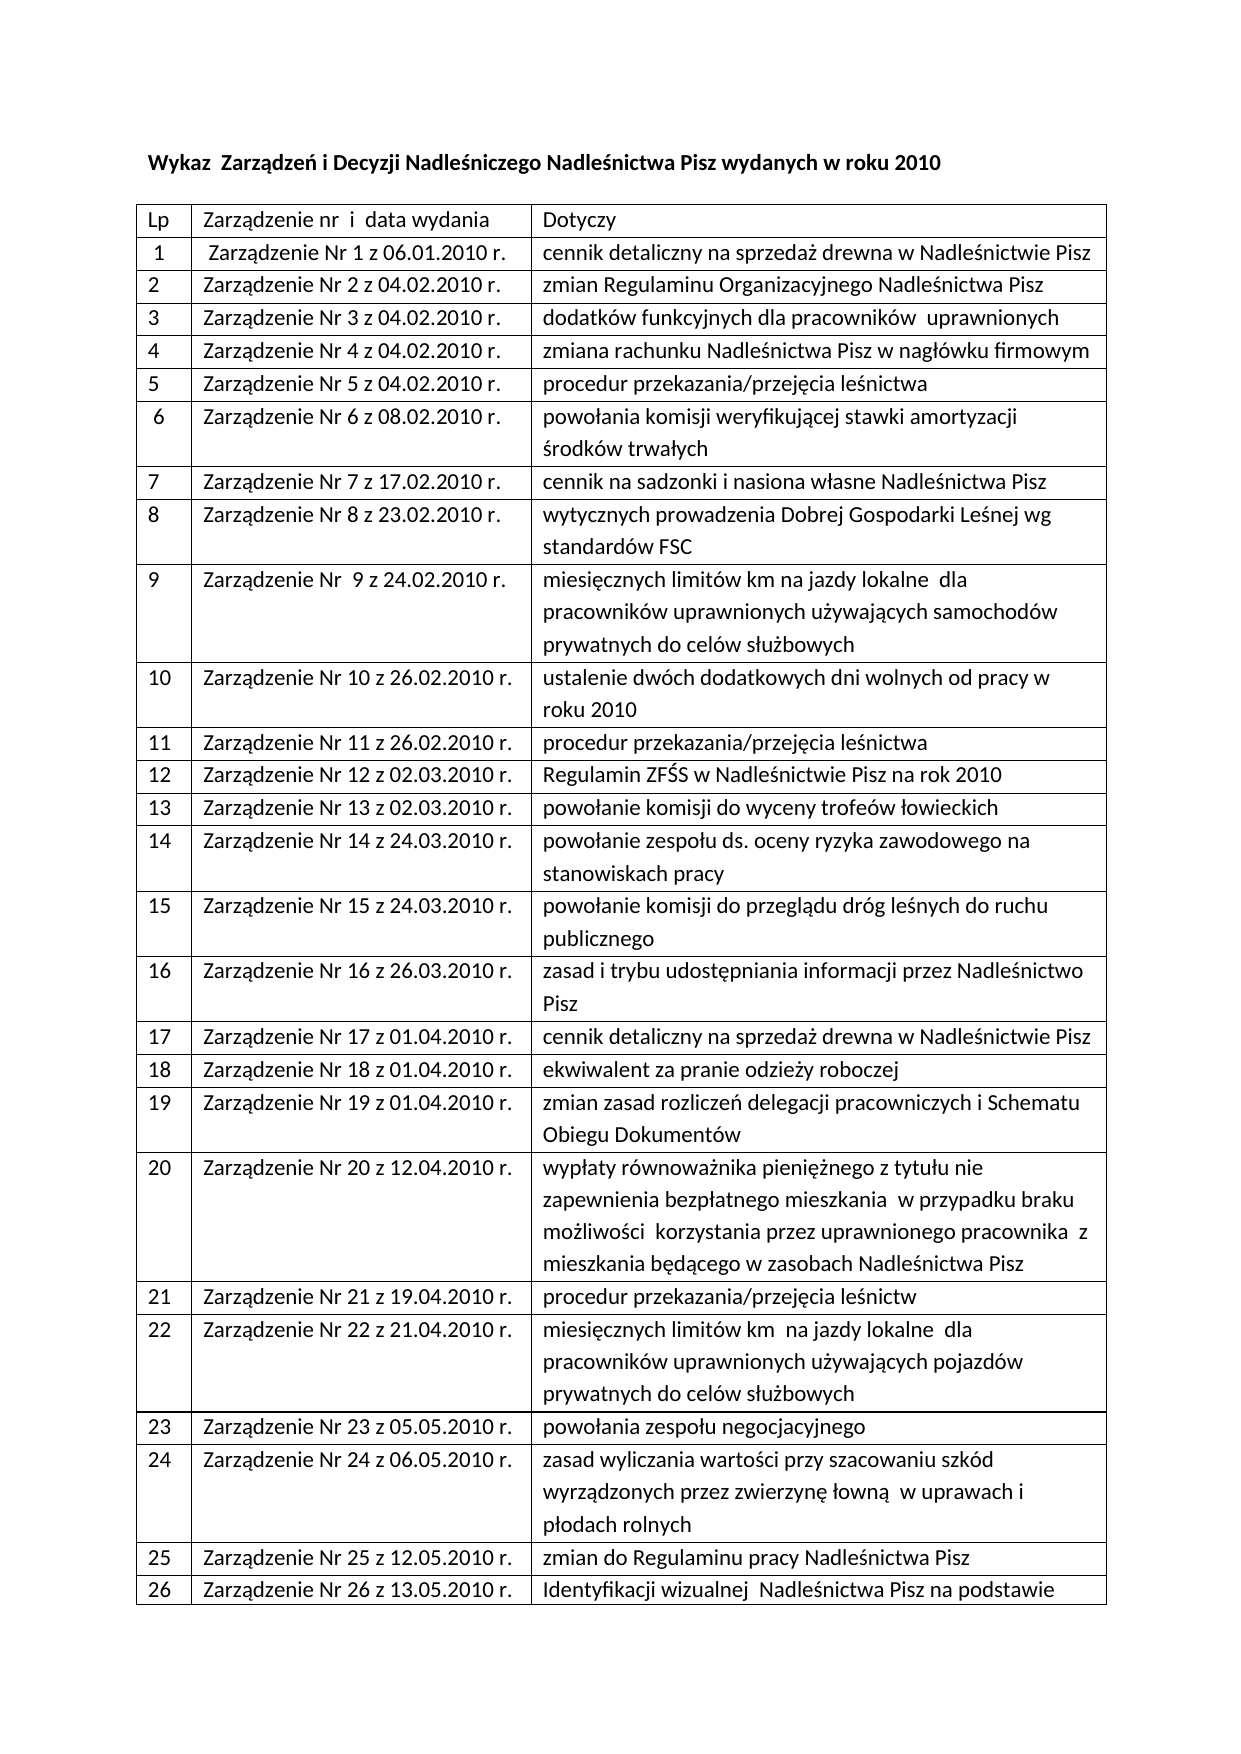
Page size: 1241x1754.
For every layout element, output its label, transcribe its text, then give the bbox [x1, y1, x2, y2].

table_cell 4 [137, 336, 191, 368]
table_cell Zarządzenie Nr 3 z 04.02.2010 r. [192, 304, 531, 335]
table_cell 24 [137, 1445, 191, 1542]
table_cell powołania zespołu negocjacyjnego [532, 1413, 1106, 1444]
table_cell 3 [137, 304, 191, 335]
table_cell Zarządzenie Nr 14 z 24.03.2010 r. [192, 826, 531, 891]
table_cell Zarządzenie Nr 15 z 24.03.2010 r. [192, 892, 531, 956]
table_header Zarządzenie nr i data wydania [192, 205, 531, 237]
table_cell cennik na sadzonki i nasiona własne Nadleśnictwa Pisz [532, 467, 1106, 499]
table_cell 20 [137, 1153, 191, 1281]
table_cell 17 [137, 1022, 191, 1054]
table_header Lp [137, 205, 191, 237]
table_cell 25 [137, 1543, 191, 1574]
table_cell Zarządzenie Nr 4 z 04.02.2010 r. [192, 336, 531, 368]
table_cell 18 [137, 1055, 191, 1087]
table_cell 21 [137, 1282, 191, 1314]
table_cell Zarządzenie Nr 5 z 04.02.2010 r. [192, 369, 531, 401]
table_cell zmian Regulaminu Organizacyjnego Nadleśnictwa Pisz [532, 271, 1106, 302]
table_cell 11 [137, 728, 191, 759]
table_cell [532, 1576, 1106, 1603]
table_cell zmian do Regulaminu pracy Nadleśnictwa Pisz [532, 1543, 1106, 1574]
table_cell ekwiwalent za pranie odzieży roboczej [532, 1055, 1106, 1087]
table_cell Zarządzenie Nr 18 z 01.04.2010 r. [192, 1055, 531, 1087]
table_cell wypłaty równoważnika pieniężnego z tytułu nie zapewnienia bezpłatnego mieszkania w przypadku braku możliwości korzystania przez uprawnionego pracownika z mieszkania będącego w zasobach Nadleśnictwa Pisz [532, 1153, 1106, 1281]
table_cell cennik detaliczny na sprzedaż drewna w Nadleśnictwie Pisz [532, 238, 1106, 269]
table_cell 1 [137, 238, 191, 269]
table_cell procedur przekazania/przejęcia leśnictwa [532, 369, 1106, 401]
table_cell 22 [137, 1315, 191, 1411]
table_cell powołanie zespołu ds. oceny ryzyka zawodowego na stanowiskach pracy [532, 826, 1106, 891]
table_cell 19 [137, 1088, 191, 1152]
table_cell Zarządzenie Nr 21 z 19.04.2010 r. [192, 1282, 531, 1314]
table_cell 8 [137, 500, 191, 564]
table_cell Zarządzenie Nr 13 z 02.03.2010 r. [192, 794, 531, 825]
table_cell zasad i trybu udostępniania informacji przez Nadleśnictwo Pisz [532, 957, 1106, 1021]
table_cell Zarządzenie Nr 17 z 01.04.2010 r. [192, 1022, 531, 1054]
table_cell 9 [137, 565, 191, 662]
table_cell powołania komisji weryfikującej stawki amortyzacji środków trwałych [532, 402, 1106, 466]
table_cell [192, 1576, 531, 1603]
table_cell Zarządzenie Nr 10 z 26.02.2010 r. [192, 663, 531, 727]
table_cell Zarządzenie Nr 11 z 26.02.2010 r. [192, 728, 531, 759]
table_cell Zarządzenie Nr 19 z 01.04.2010 r. [192, 1088, 531, 1152]
table_cell Zarządzenie Nr 12 z 02.03.2010 r. [192, 761, 531, 792]
table_cell miesięcznych limitów km na jazdy lokalne dla pracowników uprawnionych używających pojazdów prywatnych do celów służbowych [532, 1315, 1106, 1411]
table_cell wytycznych prowadzenia Dobrej Gospodarki Leśnej wg standardów FSC [532, 500, 1106, 564]
table_cell Zarządzenie Nr 24 z 06.05.2010 r. [192, 1445, 531, 1542]
table_cell procedur przekazania/przejęcia leśnictw [532, 1282, 1106, 1314]
table_cell Zarządzenie Nr 16 z 26.03.2010 r. [192, 957, 531, 1021]
table_cell 15 [137, 892, 191, 956]
table_cell zmiana rachunku Nadleśnictwa Pisz w nagłówku firmowym [532, 336, 1106, 368]
table_cell Zarządzenie Nr 6 z 08.02.2010 r. [192, 402, 531, 466]
table_cell procedur przekazania/przejęcia leśnictwa [532, 728, 1106, 759]
table_cell 6 [137, 402, 191, 466]
table_cell Zarządzenie Nr 8 z 23.02.2010 r. [192, 500, 531, 564]
table_cell zasad wyliczania wartości przy szacowaniu szkód wyrządzonych przez zwierzynę łowną w uprawach i płodach rolnych [532, 1445, 1106, 1542]
text Wykaz Zarządzeń i Decyzji Nadleśniczego Nadleśnictwa Pisz wydanych w roku 2010 [148, 148, 1093, 176]
table_cell powołanie komisji do przeglądu dróg leśnych do ruchu publicznego [532, 892, 1106, 956]
table_cell 16 [137, 957, 191, 1021]
table_cell zmian zasad rozliczeń delegacji pracowniczych i Schematu Obiegu Dokumentów [532, 1088, 1106, 1152]
table_cell 13 [137, 794, 191, 825]
table_cell 2 [137, 271, 191, 302]
table_cell Zarządzenie Nr 7 z 17.02.2010 r. [192, 467, 531, 499]
table_cell Zarządzenie Nr 22 z 21.04.2010 r. [192, 1315, 531, 1411]
table_cell Regulamin ZFŚS w Nadleśnictwie Pisz na rok 2010 [532, 761, 1106, 792]
table_header Dotyczy [532, 205, 1106, 237]
table_cell 14 [137, 826, 191, 891]
table_cell ustalenie dwóch dodatkowych dni wolnych od pracy w roku 2010 [532, 663, 1106, 727]
table_cell Zarządzenie Nr 9 z 24.02.2010 r. [192, 565, 531, 662]
table_cell 10 [137, 663, 191, 727]
table_cell miesięcznych limitów km na jazdy lokalne dla pracowników uprawnionych używających samochodów prywatnych do celów służbowych [532, 565, 1106, 662]
table_cell 5 [137, 369, 191, 401]
table_cell 12 [137, 761, 191, 792]
table_cell Zarządzenie Nr 20 z 12.04.2010 r. [192, 1153, 531, 1281]
table_cell 7 [137, 467, 191, 499]
table_cell Zarządzenie Nr 1 z 06.01.2010 r. [192, 238, 531, 269]
table_cell Zarządzenie Nr 2 z 04.02.2010 r. [192, 271, 531, 302]
table_cell Zarządzenie Nr 23 z 05.05.2010 r. [192, 1413, 531, 1444]
table_cell dodatków funkcyjnych dla pracowników uprawnionych [532, 304, 1106, 335]
table_cell powołanie komisji do wyceny trofeów łowieckich [532, 794, 1106, 825]
table_cell 23 [137, 1413, 191, 1444]
table_cell 26 [137, 1576, 191, 1603]
table_cell cennik detaliczny na sprzedaż drewna w Nadleśnictwie Pisz [532, 1022, 1106, 1054]
table_cell Zarządzenie Nr 25 z 12.05.2010 r. [192, 1543, 531, 1574]
